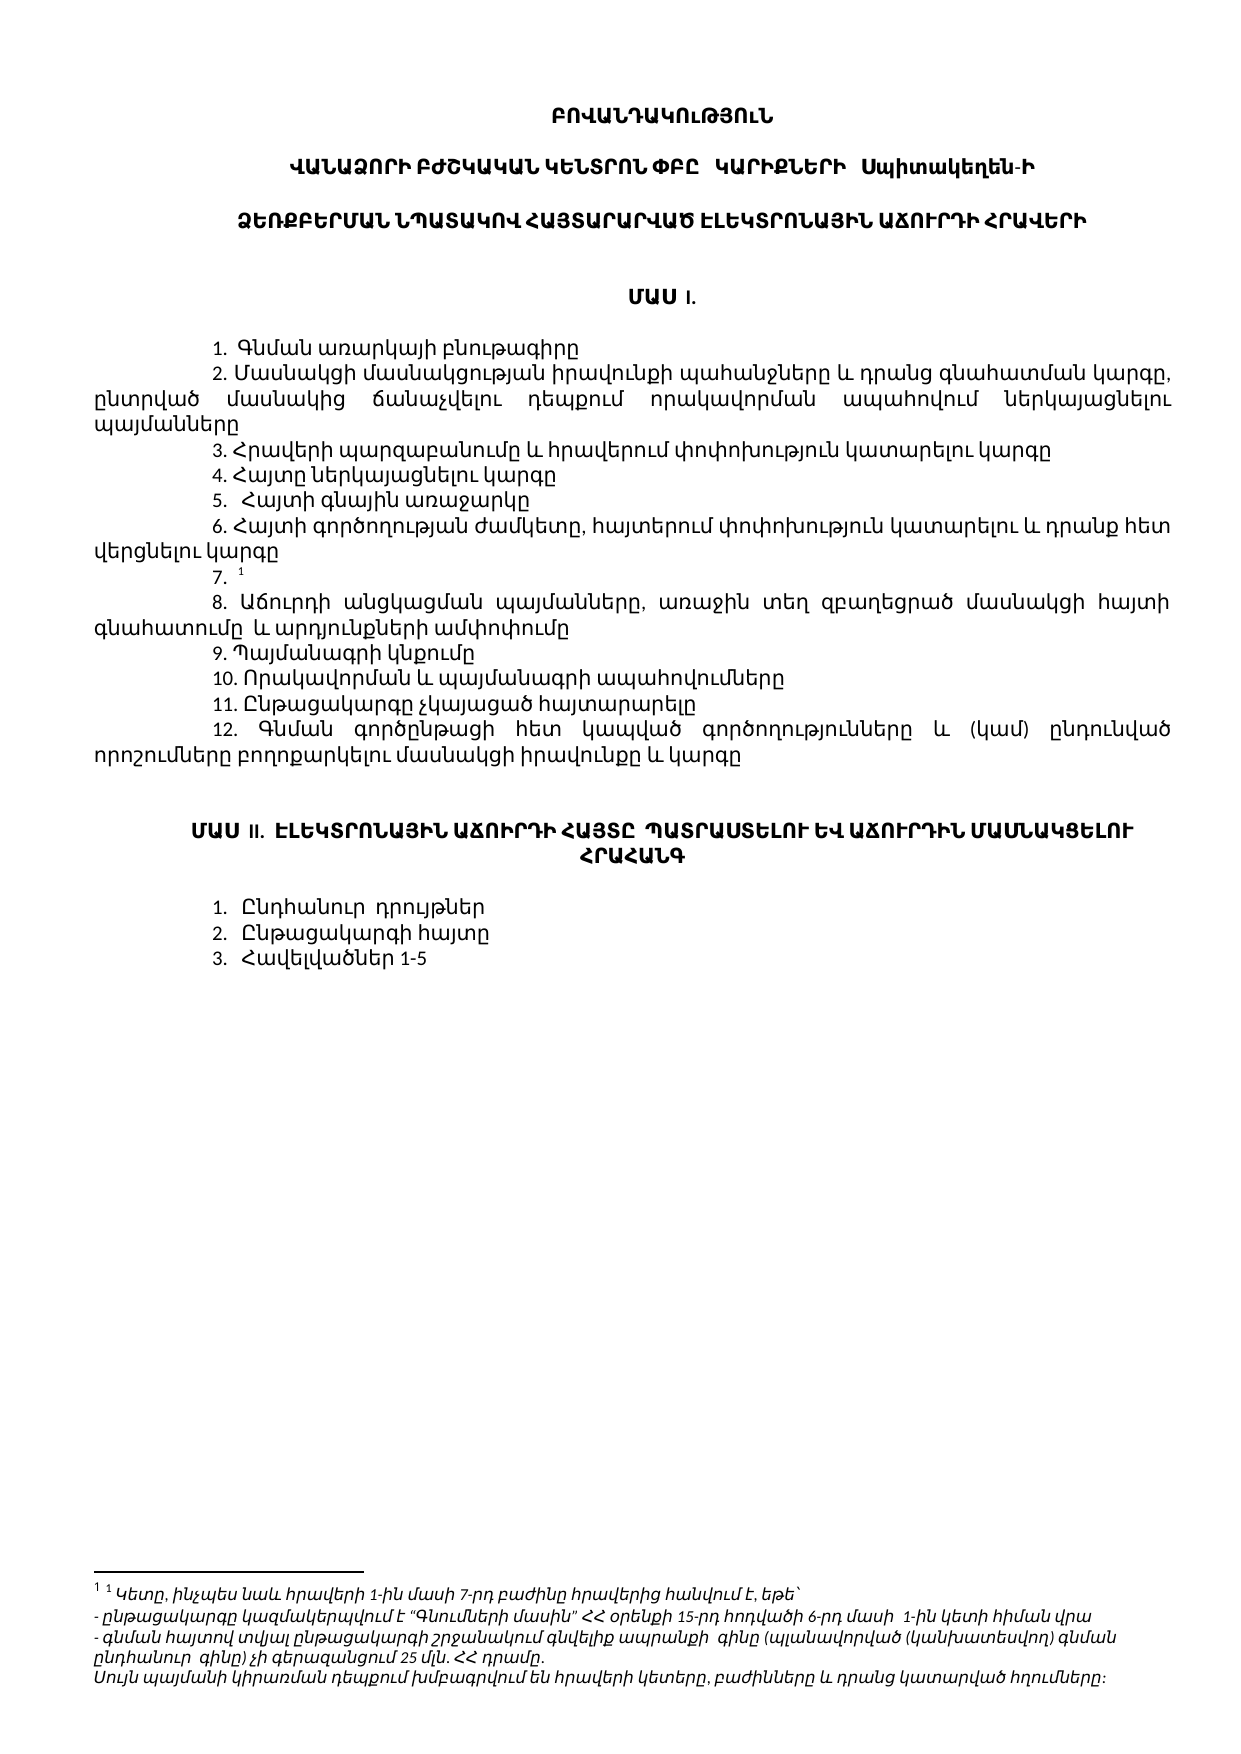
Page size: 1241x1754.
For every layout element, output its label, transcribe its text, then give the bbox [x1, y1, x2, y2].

text 4. Հայտը ներկայացնելու կարգը [94, 462, 1171, 488]
text 3. Հրավերի պարզաբանումը և հրավերում փոփոխություն կատարելու կարգը [94, 437, 1171, 462]
text 7. 1 [94, 564, 1171, 589]
text 1. Ընդհանուր դրույթներ [94, 894, 1171, 920]
text 12. Գնման գործընթացի հետ կապված գործողությունները և (կամ) ընդունված որոշումները բողոքարկելու մասնակցի իրավունքը և կարգը [94, 716, 1171, 767]
text 5. Հայտի գնային առաջարկը [94, 488, 1171, 513]
text 1. Գնման առարկայի բնութագիրը [94, 335, 1171, 361]
text ԲՈՎԱՆԴԱԿՈւԹՅՈւՆ [94, 103, 1171, 128]
text ՄԱՍ I. [94, 284, 1171, 310]
text 10. Որակավորման և պայմանագրի ապահովումները [94, 666, 1171, 691]
text 2. Ընթացակարգի հայտը [94, 920, 1171, 945]
text 6. Հայտի գործողության ժամկետը, հայտերում փոփոխություն կատարելու և դրանք հետ վերցնելու կարգը [94, 513, 1171, 564]
text 2. Մասնակցի մասնակցության իրավունքի պահանջները և դրանց գնահատման կարգը, ընտրված մասնակից ճանաչվելու դեպքում որակավորման ապահովում ներկայացնելու պայմանները [94, 361, 1171, 437]
text ՁԵՌՔԲԵՐՄԱՆ ՆՊԱՏԱԿՈՎ ՀԱՅՏԱՐԱՐՎԱԾ ԷԼԵԿՏՐՈՆԱՅԻՆ ԱՃՈՒՐԴԻ ՀՐԱՎԵՐԻ [94, 208, 1171, 233]
text ՎԱՆԱՁՈՐԻ ԲԺՇԿԱԿԱՆ ԿԵՆՏՐՈՆ ՓԲԸ ԿԱՐԻՔՆԵՐԻ Սպիտակեղեն-Ի [94, 154, 1171, 179]
text 3. Հավելվածներ 1-5 [94, 945, 1171, 971]
text ՄԱՍ II. ԷԼԵԿՏՐՈՆԱՅԻՆ ԱՃՈԻՐԴԻ ՀԱՅՏԸ ՊԱՏՐԱՍՏԵԼՈՒ ԵՎ ԱՃՈՒՐԴԻՆ ՄԱՍՆԱԿՑԵԼՈՒ ՀՐԱՀԱՆԳ [94, 818, 1171, 869]
text 8. Աճուրդի անցկացման պայմանները, առաջին տեղ զբաղեցրած մասնակցի հայտի գնահատումը և արդյունքների ամփոփումը [94, 589, 1171, 640]
text 9. Պայմանագրի կնքումը [94, 640, 1171, 666]
text 11. Ընթացակարգը չկայացած հայտարարելը [94, 691, 1171, 716]
